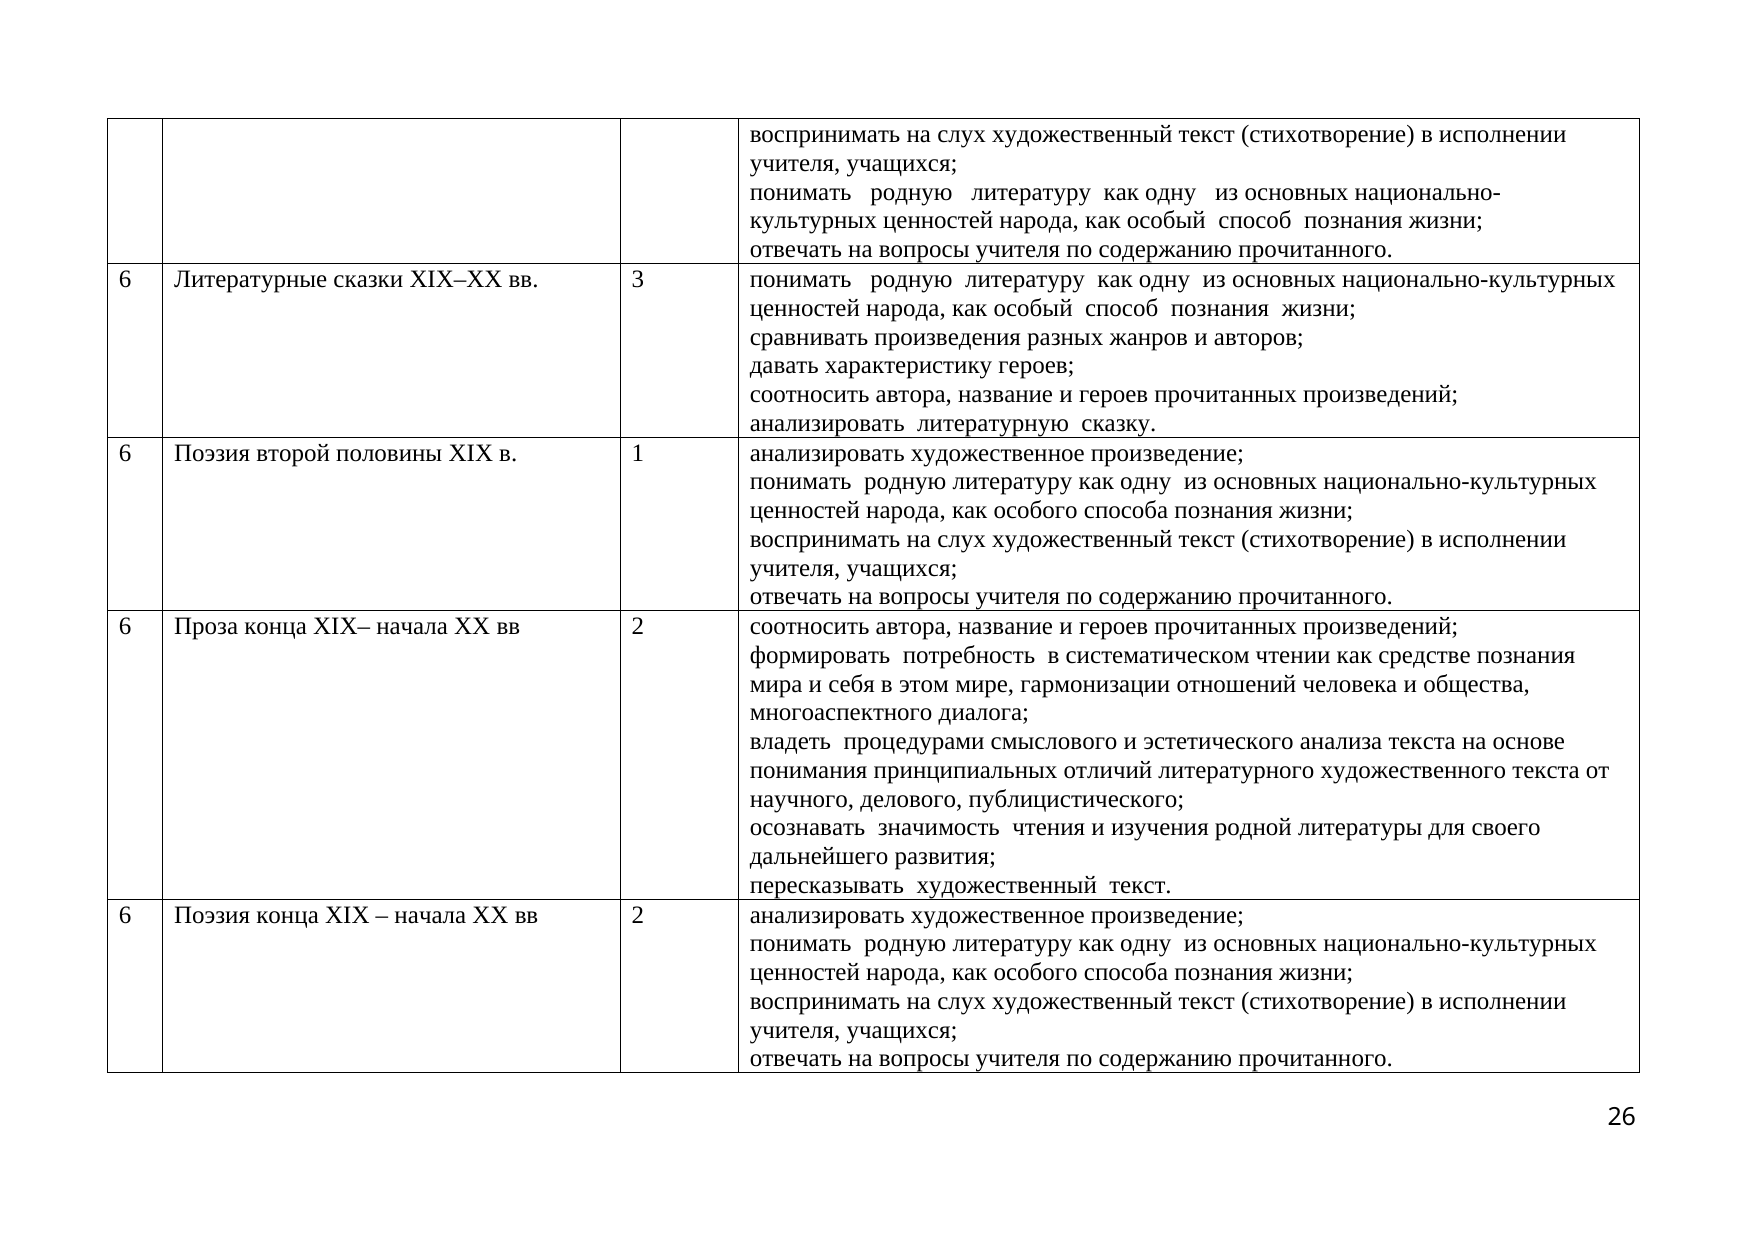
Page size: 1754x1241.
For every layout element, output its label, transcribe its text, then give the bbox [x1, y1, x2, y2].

table_cell анализировать художественное произведение; понимать родную литературу как одну из основных национально-культурных ценностей народа, как особого способа познания жизни; воспринимать на слух художественный текст (стихотворение) в исполнении учителя, учащихся; отвечать на вопросы учителя по содержанию прочитанного. [739, 900, 1639, 1072]
table_cell 6 [108, 611, 162, 899]
table_cell 6 [108, 438, 162, 610]
table_cell 6 [108, 119, 162, 263]
table_cell 6 [108, 264, 162, 437]
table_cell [739, 119, 1639, 263]
table_cell 3 [621, 264, 738, 437]
table_cell 2 [621, 611, 738, 899]
table_cell Проза конца XIX– начала XX вв [163, 611, 620, 899]
table_cell 1 [621, 438, 738, 610]
table_cell Литературные сказки XIX–XX вв. [163, 264, 620, 437]
table_cell анализировать художественное произведение; понимать родную литературу как одну из основных национально-культурных ценностей народа, как особого способа познания жизни; воспринимать на слух художественный текст (стихотворение) в исполнении учителя, учащихся; отвечать на вопросы учителя по содержанию прочитанного. [739, 438, 1639, 610]
table_cell 2 [621, 900, 738, 1072]
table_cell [163, 119, 620, 263]
table_cell Поэзия второй половины XIX в. [163, 438, 620, 610]
table_cell 6 [108, 900, 162, 1072]
table_cell 4 [621, 119, 738, 263]
table_cell соотносить автора, название и героев прочитанных произведений; формировать потребность в систематическом чтении как средстве познания мира и себя в этом мире, гармонизации отношений человека и общества, многоаспектного диалога; владеть процедурами смыслового и эстетического анализа текста на основе понимания принципиальных отличий литературного художественного текста от научного, делового, публицистического; осознавать значимость чтения и изучения родной литературы для своего дальнейшего развития; пересказывать художественный текст. [739, 611, 1639, 899]
table_cell Поэзия конца XIX – начала XX вв [163, 900, 620, 1072]
table_cell понимать родную литературу как одну из основных национально-культурных ценностей народа, как особый способ познания жизни; сравнивать произведения разных жанров и авторов; давать характеристику героев; соотносить автора, название и героев прочитанных произведений; анализировать литературную сказку. [739, 264, 1639, 437]
